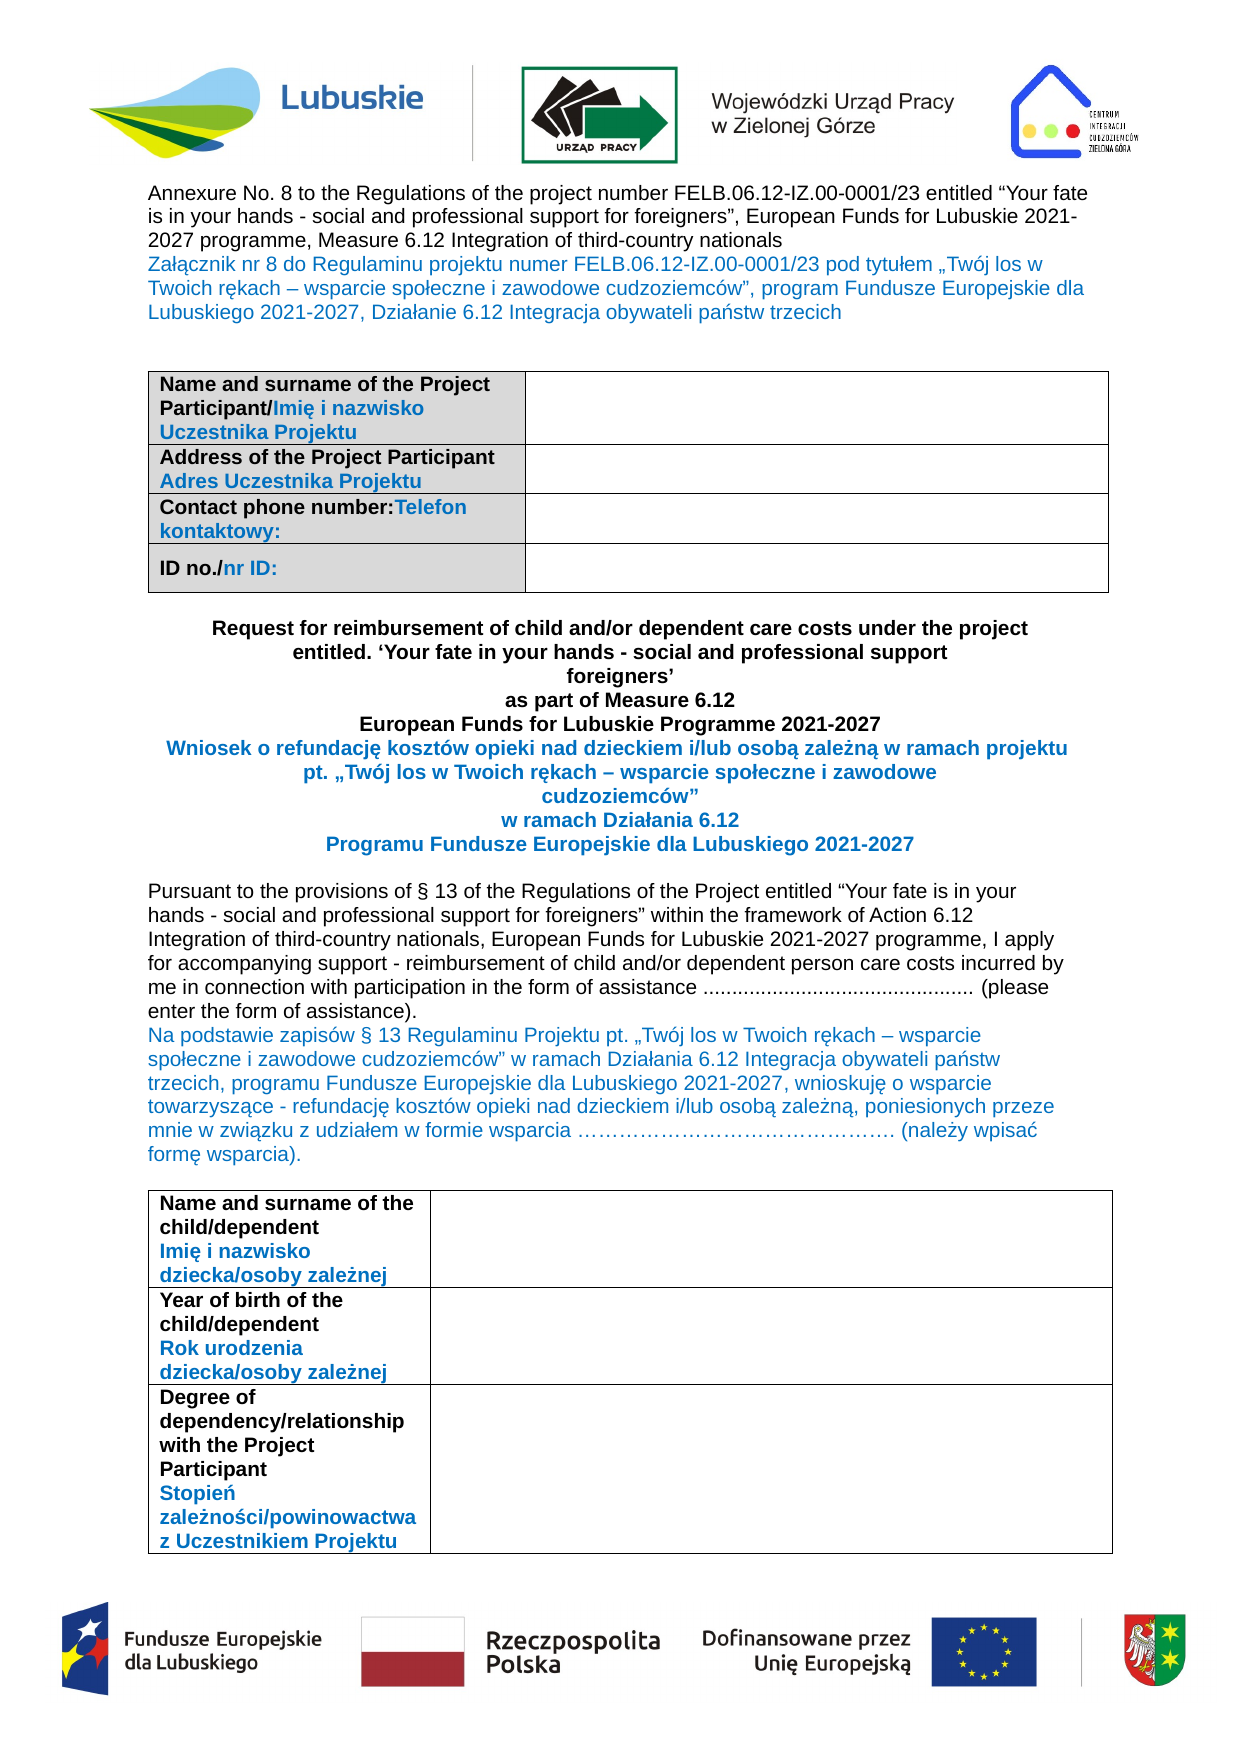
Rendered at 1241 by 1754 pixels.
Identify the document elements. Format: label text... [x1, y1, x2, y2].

table_cell [526, 494, 1108, 543]
text Annexure No. 8 to the Regulations of the project number FELB.06.12-IZ.00-0001/23 entitled “Your fate is in your hands - social and professional support for foreigners”, European Funds for Lubuskie 2021-2027 programme, Measure 6.12 Integration of third-country nationals [148, 148, 1093, 252]
text Wniosek o refundację kosztów opieki nad dzieckiem i/lub osobą zależną w ramach projektu pt. „Twój los w Twoich rękach – wsparcie społeczne i zawodowe [148, 736, 1093, 784]
text w ramach Działania 6.12 [148, 808, 1093, 832]
text foreigners’ [148, 664, 1093, 688]
table_header [526, 372, 1108, 444]
text Załącznik nr 8 do Regulaminu projektu numer FELB.06.12-IZ.00-0001/23 pod tytułem „Twój los w Twoich rękach – wsparcie społeczne i zawodowe cudzoziemców”, program Fundusze Europejskie dla Lubuskiego 2021-2027, Działanie 6.12 Integracja obywateli państw trzecich [148, 252, 1093, 324]
table_cell [526, 445, 1108, 493]
table_header [431, 1191, 1112, 1287]
table_cell [526, 544, 1108, 592]
text Pursuant to the provisions of § 13 of the Regulations of the Project entitled “Your fate is in your hands - social and professional support for foreigners” within the framework of Action 6.12 Integration of third-country nationals, European Funds for Lubuskie 2021-2027 programme, I apply for accompanying support - reimbursement of child and/or dependent person care costs incurred by me in connection with participation in the form of assistance ............................................... (please enter the form of assistance). [148, 879, 1078, 1022]
picture [88, 62, 957, 165]
text European Funds for Lubuskie Programme 2021-2027 [148, 712, 1093, 736]
text Programu Fundusze Europejskie dla Lubuskiego 2021-2027 [148, 832, 1093, 856]
text as part of Measure 6.12 [148, 688, 1093, 712]
text Na podstawie zapisów § 13 Regulaminu Projektu pt. „Twój los w Twoich rękach – wsparcie społeczne i zawodowe cudzoziemców” w ramach Działania 6.12 Integracja obywateli państw trzecich, programu Fundusze Europejskie dla Lubuskiego 2021-2027, wnioskuję o wsparcie towarzyszące - refundację kosztów opieki nad dzieckiem i/lub osobą zależną, poniesionych przeze mnie w związku z udziałem w formie wsparcia ………………………………………. (należy wpisać formę wsparcia). [148, 1022, 1078, 1166]
picture [44, 1602, 1217, 1703]
table_cell Degree of dependency/relationship with the Project Participant Stopień zależności/powinowactwa z Uczestnikiem Projektu [149, 1385, 430, 1553]
table_cell Contact phone number:Telefon kontaktowy: [149, 494, 525, 543]
table_cell ID no./nr ID: [149, 544, 525, 592]
table_header Name and surname of the child/dependent Imię i nazwisko dziecka/osoby zależnej [149, 1191, 430, 1287]
text cudzoziemców” [148, 784, 1093, 808]
picture [1007, 47, 1140, 181]
table_header Name and surname of the Project Participant/Imię i nazwisko Uczestnika Projektu [149, 372, 525, 444]
table_cell Address of the Project Participant Adres Uczestnika Projektu [149, 445, 525, 493]
table_cell [431, 1385, 1112, 1553]
text Request for reimbursement of child and/or dependent care costs under the project [148, 616, 1093, 640]
table_cell Year of birth of the child/dependent Rok urodzenia dziecka/osoby zależnej [149, 1288, 430, 1384]
table_cell [431, 1288, 1112, 1384]
text entitled. ‘Your fate in your hands - social and professional support [148, 640, 1093, 664]
